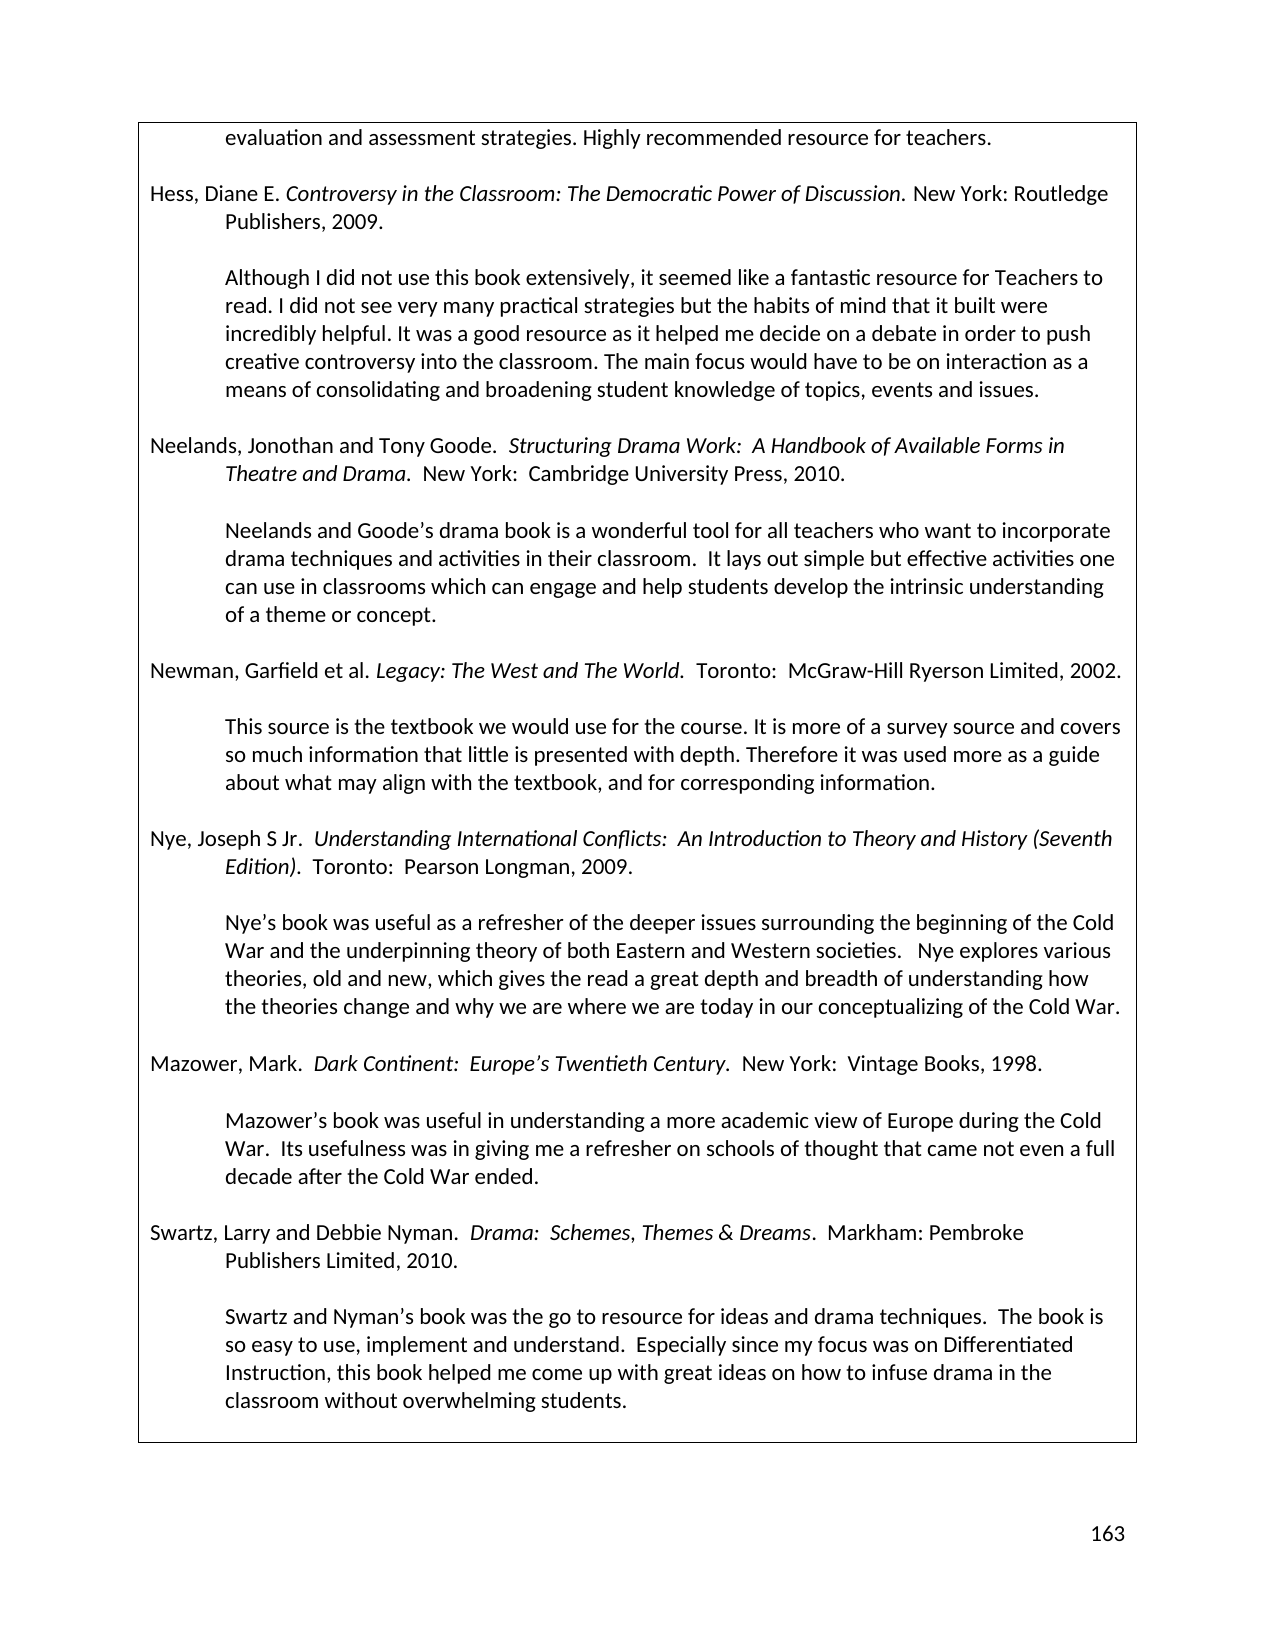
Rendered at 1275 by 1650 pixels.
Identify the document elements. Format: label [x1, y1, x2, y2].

table_header [139, 123, 1136, 1442]
